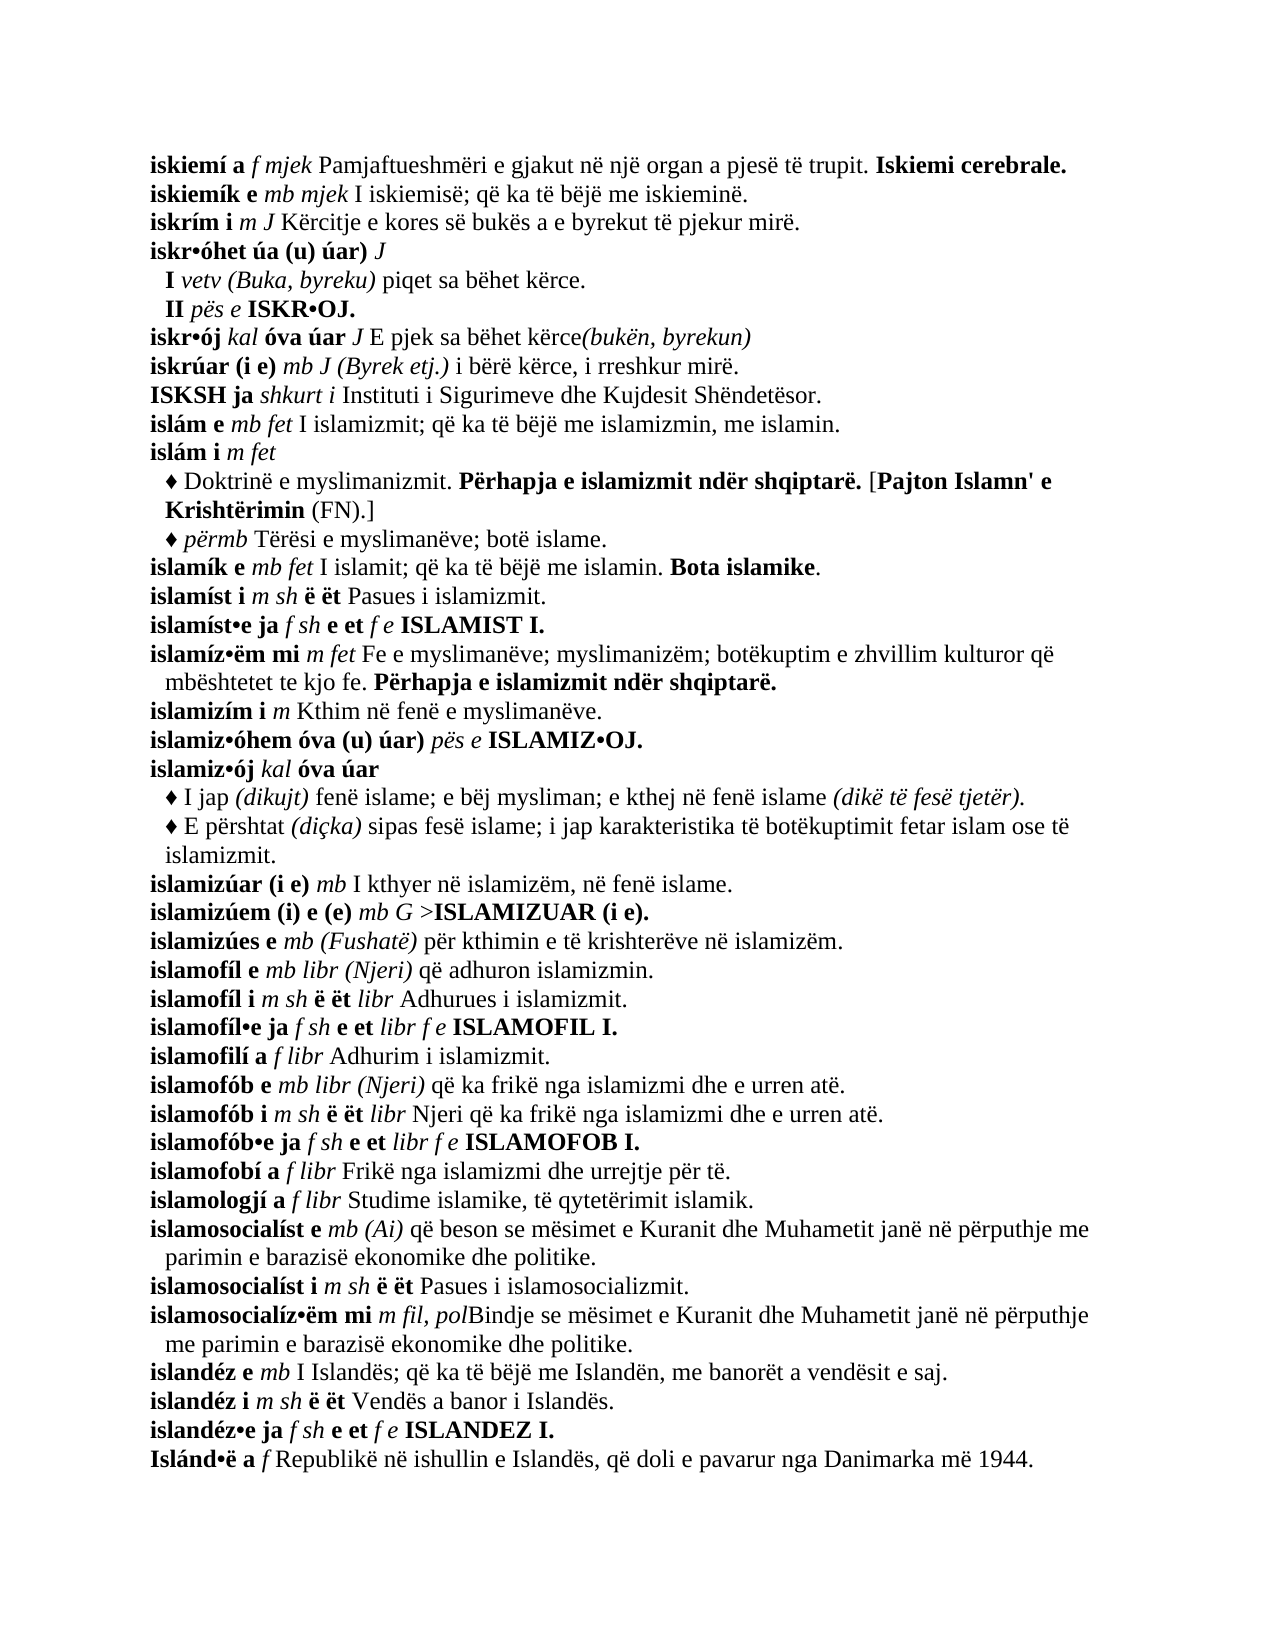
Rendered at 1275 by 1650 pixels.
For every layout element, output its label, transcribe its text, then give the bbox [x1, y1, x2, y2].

text iskrúar (i e) mb J (Byrek etj.) i bërë kërce, i rreshkur mirë. [150, 351, 1120, 380]
text iskiemík e mb mjek I iskiemisë; që ka të bëjë me iskieminë. [150, 179, 1120, 207]
text islamíz•ëm mi m fet Fe e myslimanëve; myslimanizëm; botëkuptim e zhvillim kulturor që mbështetet te kjo fe. Përhapja e islamizmit ndër shqiptarë. [150, 639, 1120, 696]
text ♦ I jap (dikujt) fenë islame; e bëj mysliman; e kthej në fenë islame (dikë të fesë tjetër). [150, 782, 1127, 811]
text islamosocialíz•ëm mi m fil, polBindje se mësimet e Kuranit dhe Muhametit janë në përputhje me parimin e barazisë ekonomike dhe politike. [150, 1300, 1120, 1357]
text islám i m fet [150, 437, 1120, 466]
text islamiz•óhem óva (u) úar) pës e ISLAMIZ•OJ. [150, 725, 1120, 754]
text islamofíl e mb libr (Njeri) që adhuron islamizmin. [150, 955, 1120, 984]
text islandéz e mb I Islandës; që ka të bëjë me Islandën, me banorët a vendësit e saj. [150, 1357, 1120, 1386]
text II pës e ISKR•OJ. [150, 294, 1120, 322]
text ISKSH ja shkurt i Instituti i Sigurimeve dhe Kujdesit Shëndetësor. [150, 380, 1120, 409]
text islamofíl i m sh ë ët libr Adhurues i islamizmit. [150, 984, 1120, 1012]
text iskiemí a f mjek Pamjaftueshmëri e gjakut në një organ a pjesë të trupit. Iskiemi cerebrale. [150, 150, 1120, 179]
text islamizúes e mb (Fushatë) për kthimin e të krishterëve në islamizëm. [150, 926, 1120, 955]
text ♦ E përshtat (diçka) sipas fesë islame; i jap karakteristika të botëkuptimit fetar islam ose të islamizmit. [150, 811, 1127, 869]
text islamofilí a f libr Adhurim i islamizmit. [150, 1041, 1120, 1070]
text islamík e mb fet I islamit; që ka të bëjë me islamin. Bota islamike. [150, 552, 1120, 581]
text Islánd•ë a f Republikë në ishullin e Islandës, që doli e pavarur nga Danimarka më 1944. [150, 1444, 1120, 1472]
text islamofób e mb libr (Njeri) që ka frikë nga islamizmi dhe e urren atë. [150, 1070, 1120, 1099]
text I vetv (Buka, byreku) piqet sa bëhet kërce. [150, 265, 1120, 294]
text islám e mb fet I islamizmit; që ka të bëjë me islamizmin, me islamin. [150, 409, 1120, 437]
text islamíst i m sh ë ët Pasues i islamizmit. [150, 581, 1120, 610]
text islamofób•e ja f sh e et libr f e ISLAMOFOB I. [150, 1127, 1120, 1156]
text islamizúem (i) e (e) mb G >ISLAMIZUAR (i e). [150, 897, 1120, 926]
text islandéz•e ja f sh e et f e ISLANDEZ I. [150, 1415, 1120, 1444]
text islamosocialíst e mb (Ai) që beson se mësimet e Kuranit dhe Muhametit janë në përputhje me parimin e barazisë ekonomike dhe politike. [150, 1214, 1120, 1271]
text islamizúar (i e) mb I kthyer në islamizëm, në fenë islame. [150, 869, 1120, 897]
text iskrím i m J Kërcitje e kores së bukës a e byrekut të pjekur mirë. [150, 207, 1120, 236]
text islamofób i m sh ë ët libr Njeri që ka frikë nga islamizmi dhe e urren atë. [150, 1099, 1120, 1127]
text islamiz•ój kal óva úar [150, 754, 1120, 782]
text islamofíl•e ja f sh e et libr f e ISLAMOFIL I. [150, 1012, 1120, 1041]
text islamofobí a f libr Frikë nga islamizmi dhe urrejtje për të. [150, 1156, 1120, 1185]
text ♦ përmb Tërësi e myslimanëve; botë islame. [150, 524, 1127, 552]
text islamosocialíst i m sh ë ët Pasues i islamosocializmit. [150, 1271, 1120, 1300]
text iskr•óhet úa (u) úar) J [150, 236, 1120, 265]
text islandéz i m sh ë ët Vendës a banor i Islandës. [150, 1386, 1120, 1415]
text islamizím i m Kthim në fenë e myslimanëve. [150, 696, 1120, 725]
text islamíst•e ja f sh e et f e ISLAMIST I. [150, 610, 1120, 639]
text ♦ Doktrinë e myslimanizmit. Përhapja e islamizmit ndër shqiptarë. [Pajton Islamn' e Krishtërimin (FN).] [150, 466, 1127, 524]
text islamologjí a f libr Studime islamike, të qytetërimit islamik. [150, 1185, 1120, 1214]
text iskr•ój kal óva úar J E pjek sa bëhet kërce(bukën, byrekun) [150, 322, 1120, 351]
